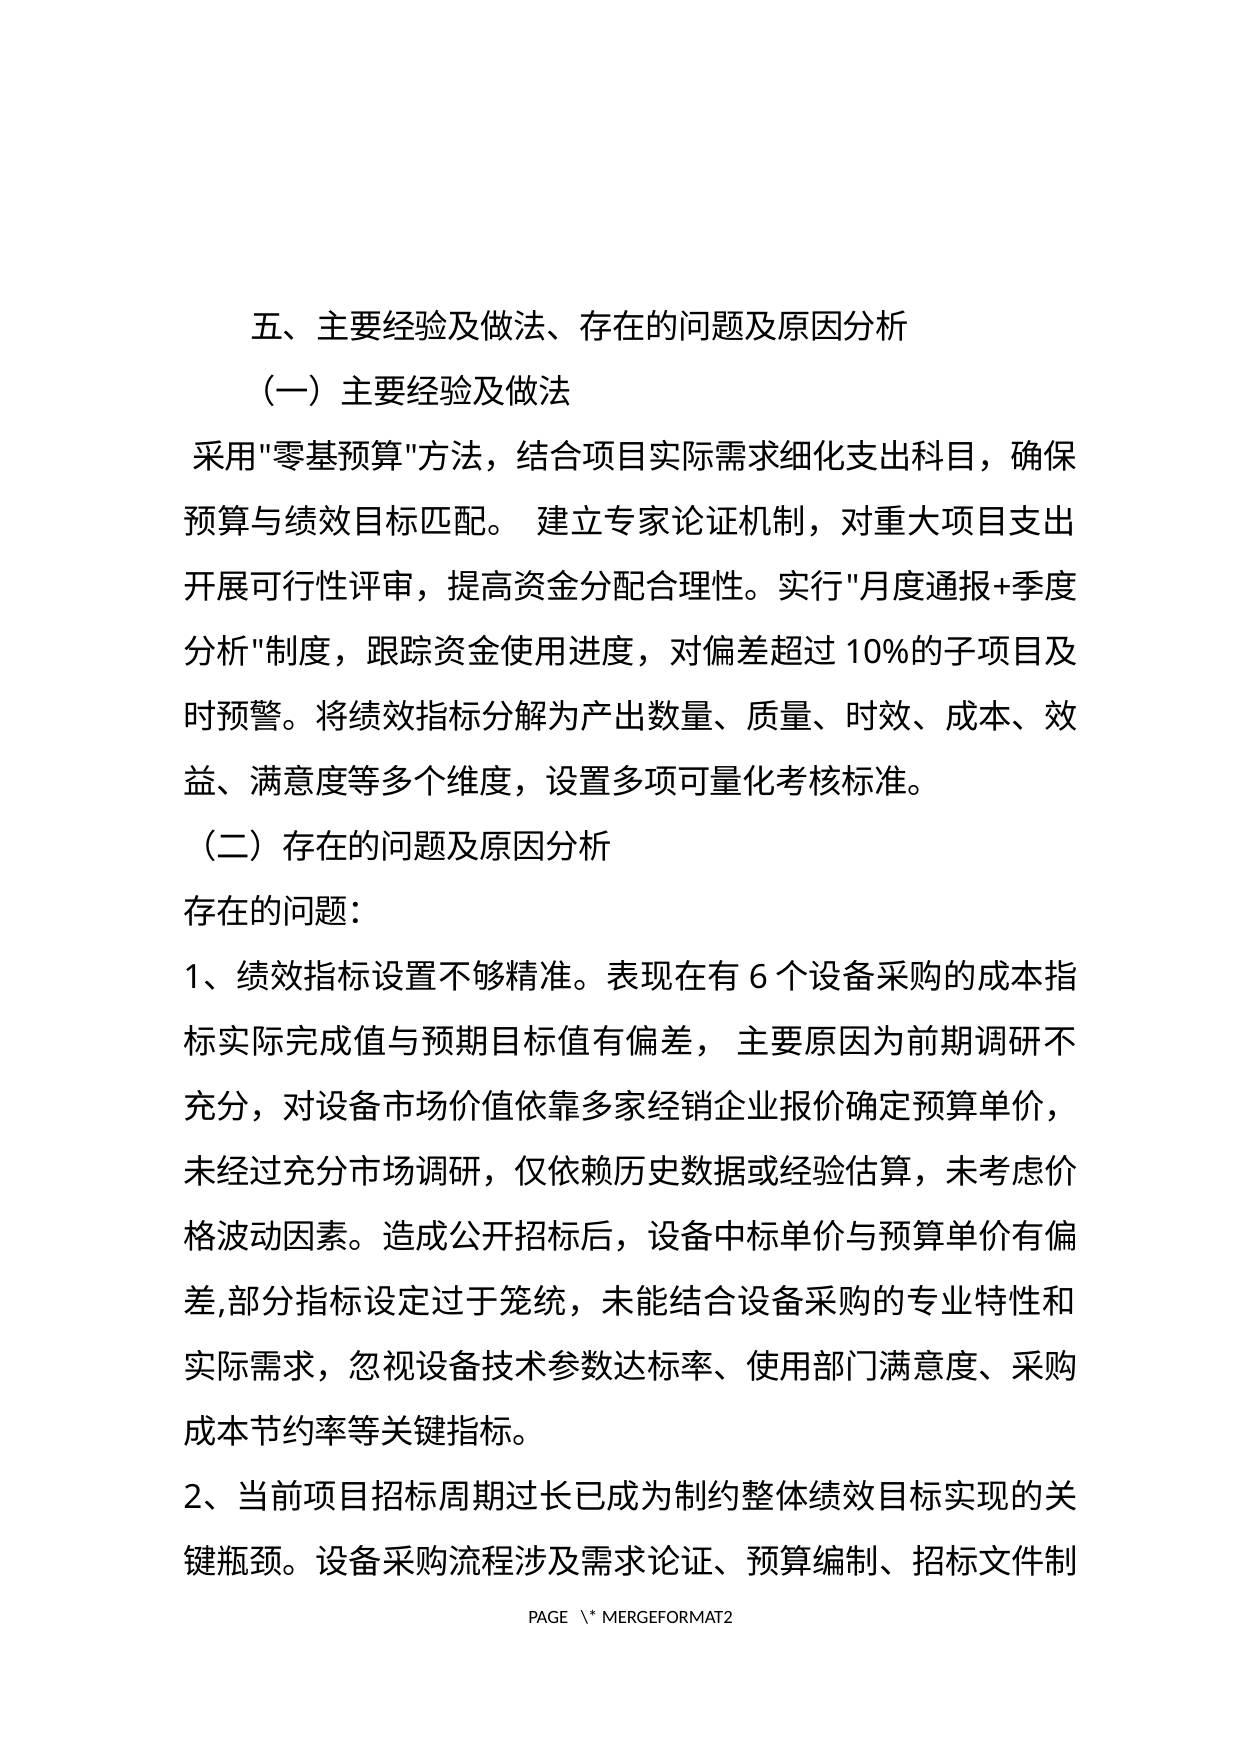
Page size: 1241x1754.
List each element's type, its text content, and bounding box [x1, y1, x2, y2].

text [183, 357, 1078, 1592]
list 主要经验及做法、存在的问题及原因分析 [183, 292, 1078, 357]
